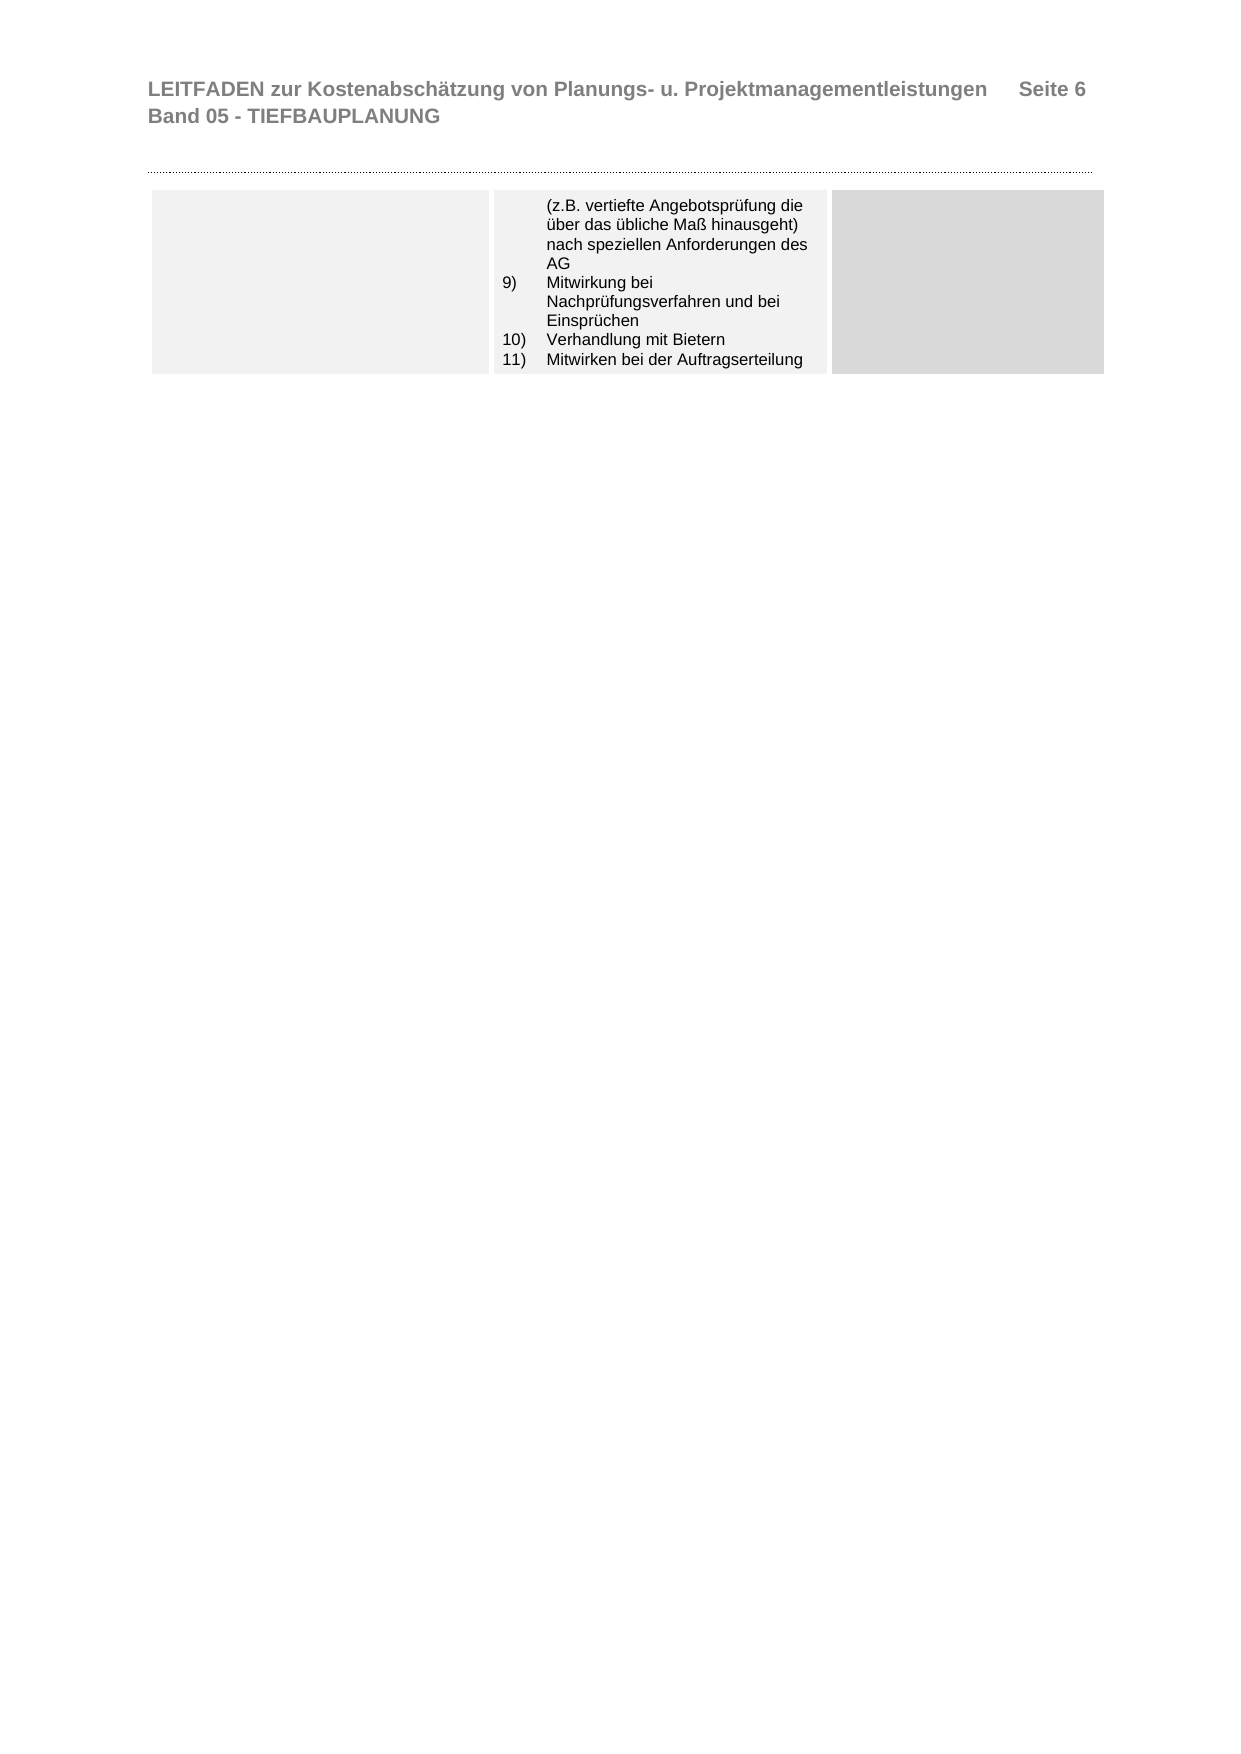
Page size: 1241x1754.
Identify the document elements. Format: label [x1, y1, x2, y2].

table_cell [152, 190, 489, 374]
table_cell [832, 190, 1104, 374]
table_cell [494, 190, 827, 374]
